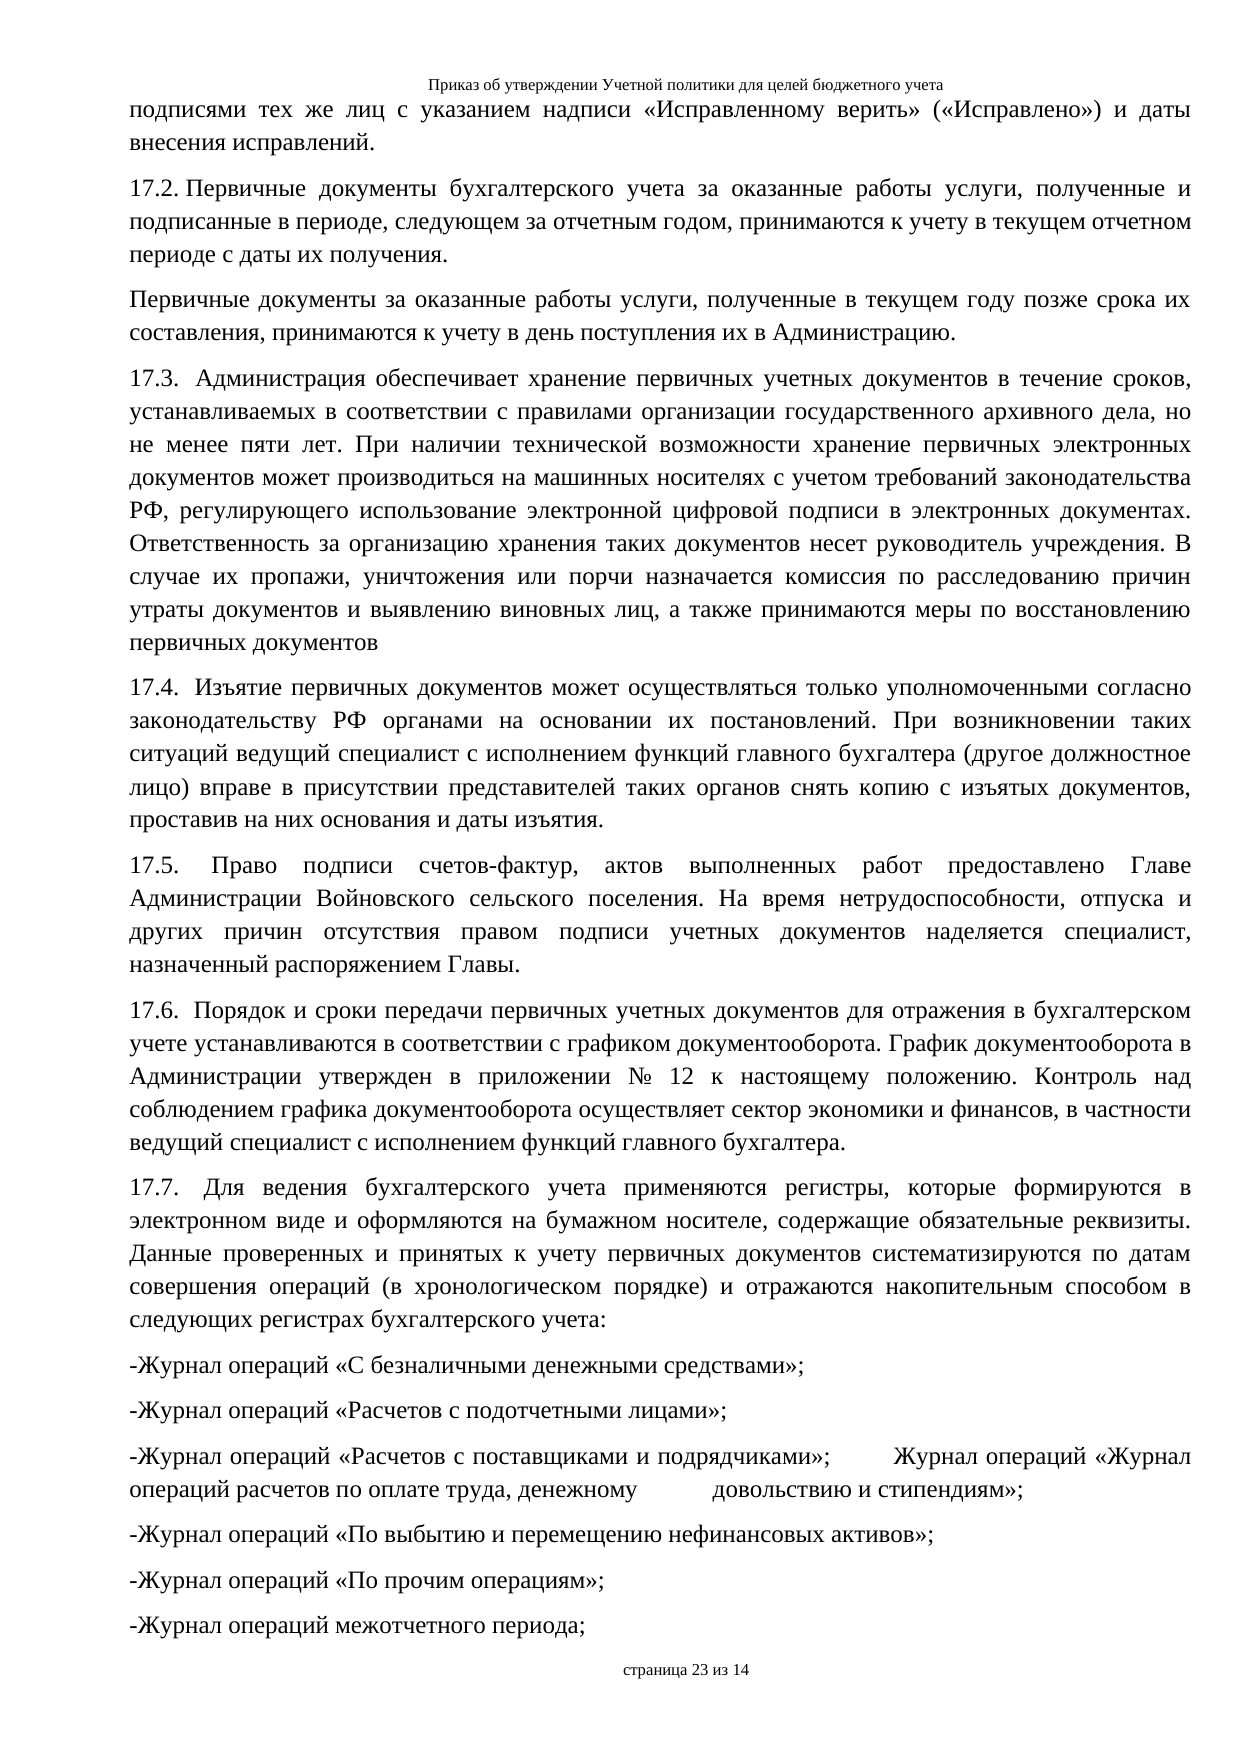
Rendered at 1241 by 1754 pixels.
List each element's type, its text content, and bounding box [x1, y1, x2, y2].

subtitle -Журнал операций «Расчетов с поставщиками и подрядчиками»; Журнал операций «Журнал операций расчетов по оплате труда, денежному довольствию и стипендиям»; [129, 1441, 1192, 1503]
subtitle -Журнал операций «По прочим операциям»; [129, 1565, 1192, 1594]
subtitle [129, 94, 1192, 156]
subtitle -Журнал операций «По выбытию и перемещению нефинансовых активов»; [129, 1519, 1192, 1548]
subtitle -Журнал операций межотчетного периода; [129, 1611, 1192, 1639]
subtitle Право подписи счетов-фактур, актов выполненных работ предоставлено Главе Администрации Войновского сельского поселения. На время нетрудоспособности, отпуска и других причин отсутствия правом подписи учетных документов наделяется специалист, назначенный распоряжением Главы. [129, 850, 1192, 978]
subtitle -Журнал операций «С безналичными денежными средствами»; [129, 1350, 1192, 1379]
subtitle Изъятие первичных документов может осуществляться только уполномоченными согласно законодательству РФ органами на основании их постановлений. При возникновении таких ситуаций ведущий специалист с исполнением функций главного бухгалтера (другое должностное лицо) вправе в присутствии представителей таких органов снять копию с изъятых документов, проставив на них основания и даты изъятия. [129, 672, 1192, 833]
subtitle Первичные документы бухгалтерского учета за оказанные работы услуги, полученные и подписанные в периоде, следующем за отчетным годом, принимаются к учету в текущем отчетном периоде с даты их получения. [129, 173, 1192, 267]
subtitle Администрация обеспечивает хранение первичных учетных документов в течение сроков, устанавливаемых в соответствии с правилами организации государственного архивного дела, но не менее пяти лет. При наличии технической возможности хранение первичных электронных документов может производиться на машинных носителях с учетом требований законодательства РФ, регулирующего использование электронной цифровой подписи в электронных документах. Ответственность за организацию хранения таких документов несет руководитель учреждения. В случае их пропажи, уничтожения или порчи назначается комиссия по расследованию причин утраты документов и выявлению виновных лиц, а также принимаются меры по восстановлению первичных документов [129, 363, 1192, 656]
subtitle Порядок и сроки передачи первичных учетных документов для отражения в бухгалтерском учете устанавливаются в соответствии с графиком документооборота. График документооборота в Администрации утвержден в приложении № 12 к настоящему положению. Контроль над соблюдением графика документооборота осуществляет сектор экономики и финансов, в частности ведущий специалист с исполнением функций главного бухгалтера. [129, 995, 1192, 1156]
subtitle Первичные документы за оказанные работы услуги, полученные в текущем году позже срока их составления, принимаются к учету в день поступления их в Администрацию. [129, 284, 1192, 346]
subtitle -Журнал операций «Расчетов с подотчетными лицами»; [129, 1395, 1192, 1424]
subtitle Для ведения бухгалтерского учета применяются регистры, которые формируются в электронном виде и оформляются на бумажном носителе, содержащие обязательные реквизиты. Данные проверенных и принятых к учету первичных документов систематизируются по датам совершения операций (в хронологическом порядке) и отражаются накопительным способом в следующих регистрах бухгалтерского учета: [129, 1172, 1192, 1333]
